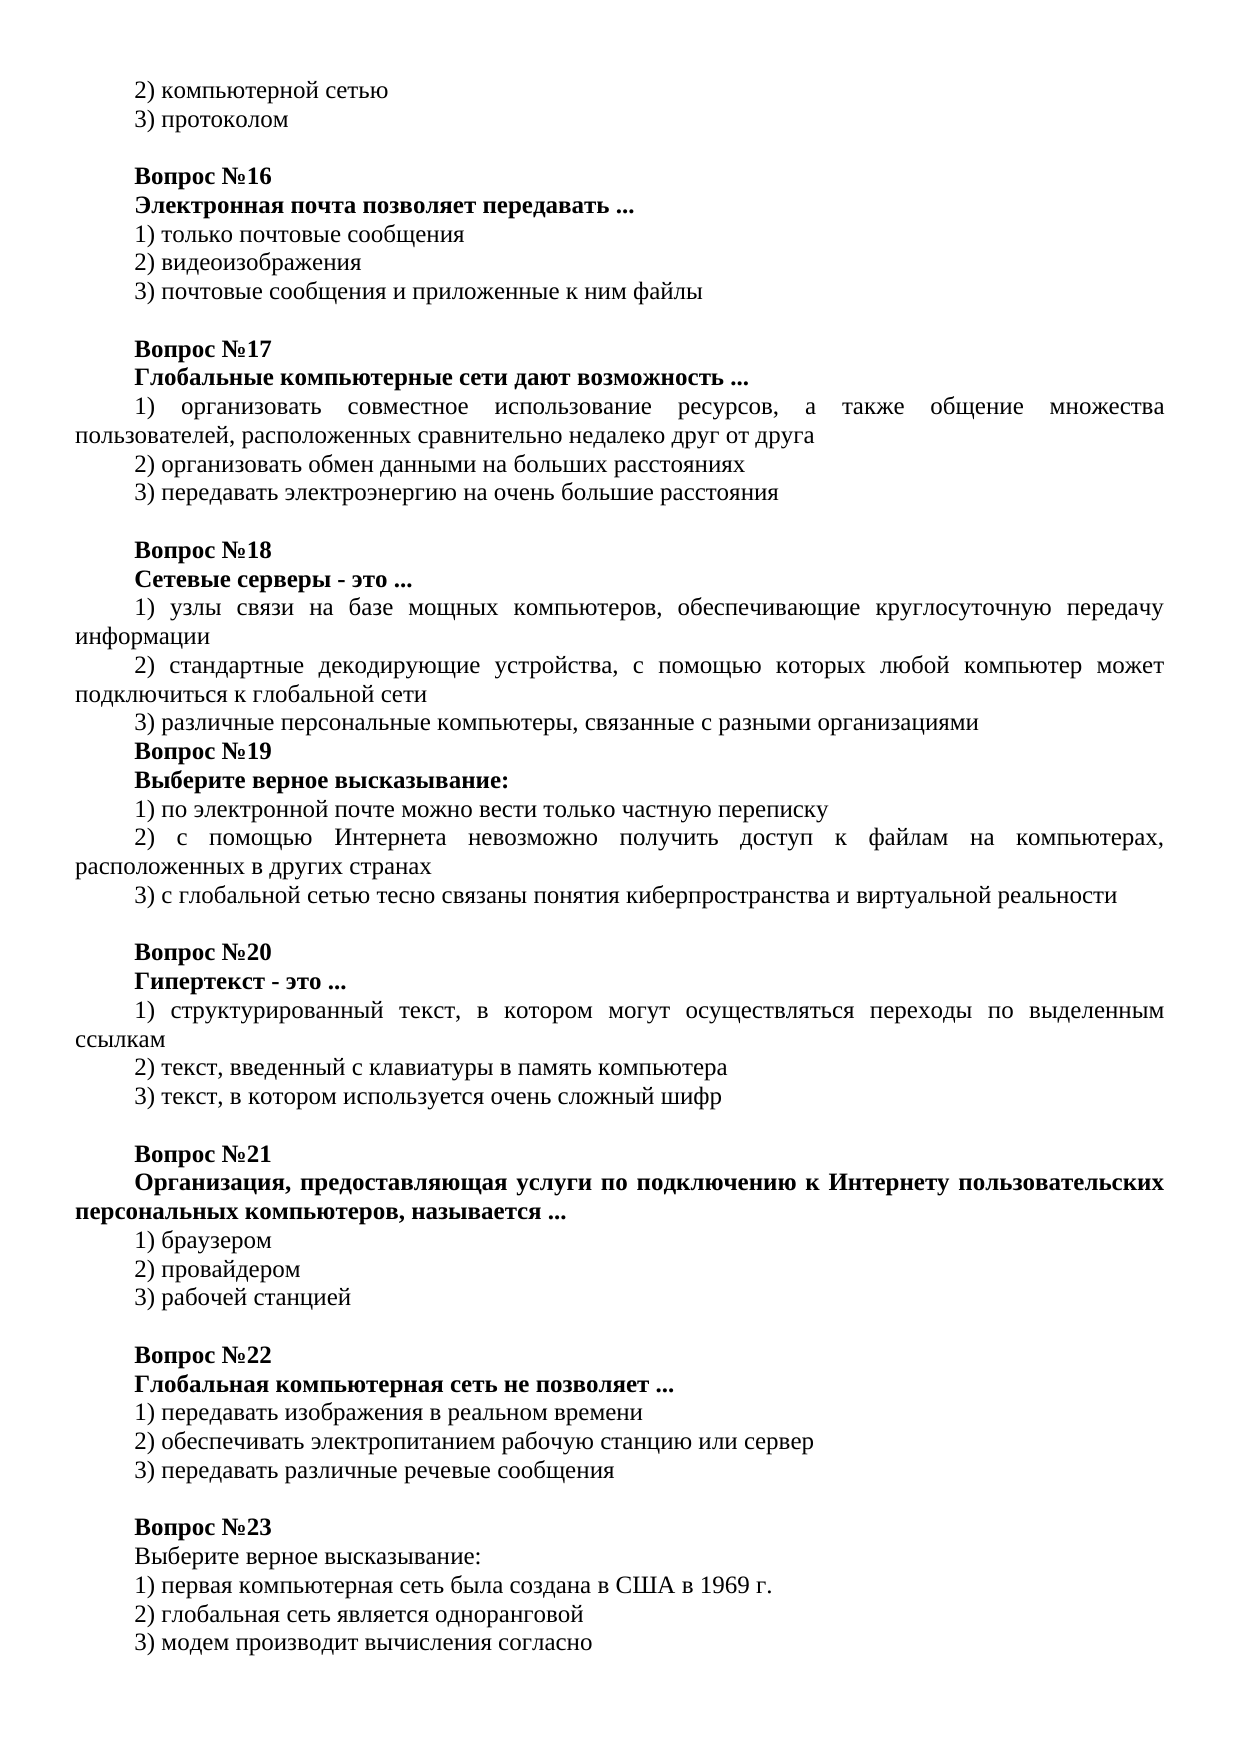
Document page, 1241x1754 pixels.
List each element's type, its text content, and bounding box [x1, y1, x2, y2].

text 1) по электронной почте можно вести только частную переписку [75, 794, 1165, 822]
text 1) передавать изображения в реальном времени [75, 1397, 1165, 1426]
text Вопрос №22 [75, 1340, 1165, 1369]
text 3) модем производит вычисления согласно [75, 1627, 1165, 1656]
text Вопрос №19 [75, 736, 1165, 765]
text 3) передавать электроэнергию на очень большие расстояния [75, 477, 1165, 506]
text Выберите верное высказывание: [75, 1541, 1165, 1570]
text Электронная почта позволяет передавать ... [75, 190, 1165, 219]
text 2) глобальная сеть является одноранговой [75, 1599, 1165, 1627]
text Вопрос №20 [75, 937, 1165, 966]
text Вопрос №16 [75, 161, 1165, 190]
text 2) провайдером [75, 1254, 1165, 1282]
text Сетевые серверы - это ... [75, 564, 1165, 592]
text Вопрос №21 [75, 1139, 1165, 1167]
text 2) обеспечивать электропитанием рабочую станцию или сервер [75, 1426, 1165, 1455]
text 2) компьютерной сетью [75, 75, 1165, 104]
text Вопрос №17 [75, 334, 1165, 362]
text 3) с глобальной сетью тесно связаны понятия киберпространства и виртуальной реальности [75, 880, 1165, 909]
text 2) стандартные декодирующие устройства, с помощью которых любой компьютер может подключиться к глобальной сети [75, 650, 1165, 707]
text Вопрос №23 [75, 1512, 1165, 1541]
text 1) браузером [75, 1225, 1165, 1254]
text 3) различные персональные компьютеры, связанные с разными организациями [75, 707, 1165, 736]
text 1) организовать совместное использование ресурсов, а также общение множества пользователей, расположенных сравнительно недалеко друг от друга [75, 391, 1165, 449]
text 3) рабочей станцией [75, 1282, 1165, 1311]
text 1) только почтовые сообщения [75, 219, 1165, 247]
text 3) текст, в котором используется очень сложный шифр [75, 1081, 1165, 1110]
text Глобальные компьютерные сети дают возможность ... [75, 362, 1165, 391]
text 3) передавать различные речевые сообщения [75, 1455, 1165, 1484]
text 1) узлы связи на базе мощных компьютеров, обеспечивающие круглосуточную передачу информации [75, 592, 1165, 650]
text 2) с помощью Интернета невозможно получить доступ к файлам на компьютерах, расположенных в других странах [75, 822, 1165, 880]
text Вопрос №18 [75, 535, 1165, 564]
text 2) текст, введенный с клавиатуры в память компьютера [75, 1052, 1165, 1081]
text 2) видеоизображения [75, 247, 1165, 276]
text Глобальная компьютерная сеть не позволяет ... [75, 1369, 1165, 1397]
text Организация, предоставляющая услуги по подключению к Интернету пользовательских персональных компьютеров, называется ... [75, 1167, 1165, 1225]
text Выберите верное высказывание: [75, 765, 1165, 794]
text 1) структурированный текст, в котором могут осуществляться переходы по выделенным ссылкам [75, 995, 1165, 1052]
text Гипертекст - это ... [75, 966, 1165, 995]
text 3) протоколом [75, 104, 1165, 132]
text 2) организовать обмен данными на больших расстояниях [75, 449, 1165, 477]
text 3) почтовые сообщения и приложенные к ним файлы [75, 276, 1165, 305]
text 1) первая компьютерная сеть была создана в США в 1969 г. [75, 1570, 1165, 1599]
